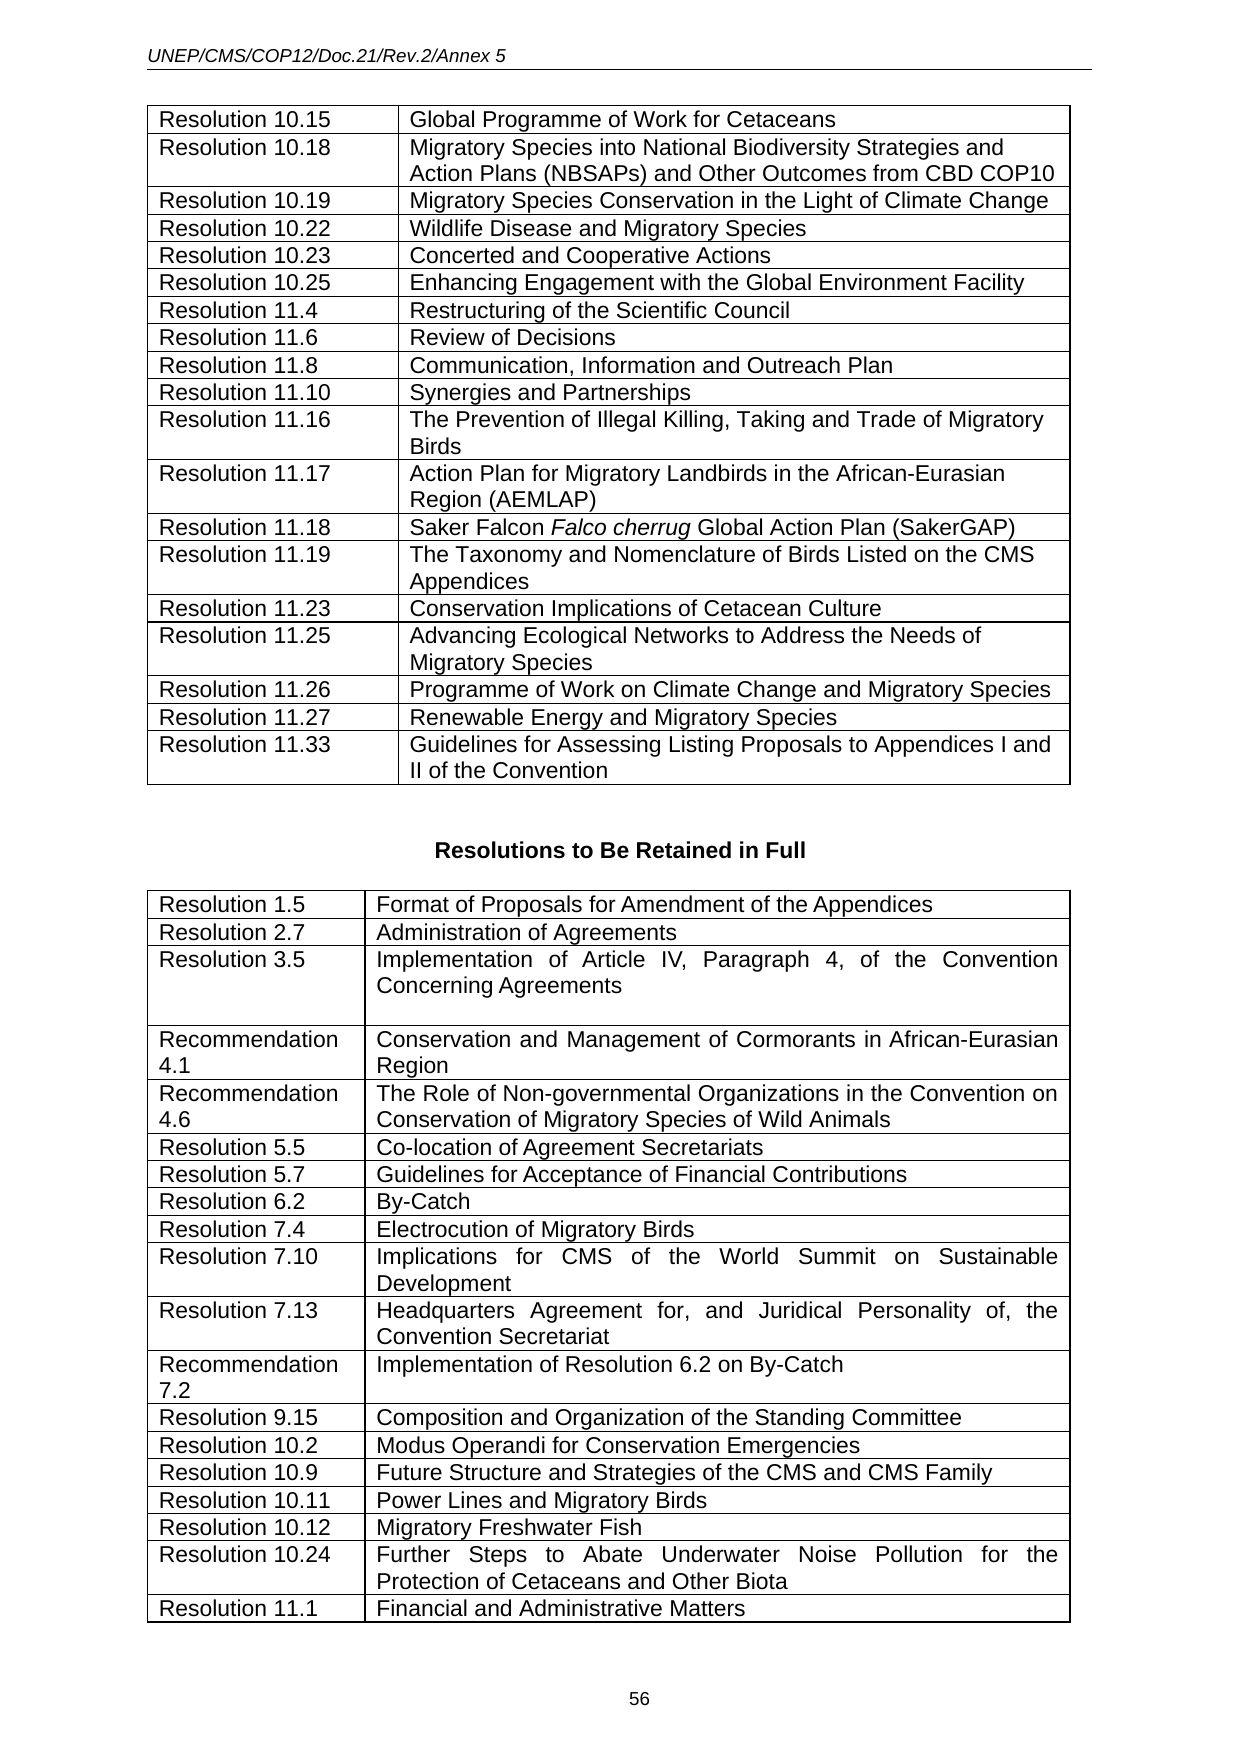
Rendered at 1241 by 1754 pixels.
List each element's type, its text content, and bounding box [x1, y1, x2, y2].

table_cell Further Steps to Abate Underwater Noise Pollution for the Protection of Cetaceans and Other Biota [366, 1541, 1069, 1594]
table_cell Future Structure and Strategies of the CMS and CMS Family [366, 1459, 1069, 1486]
table_cell Resolution 5.5 [148, 1134, 364, 1160]
table_cell The Role of Non-governmental Organizations in the Convention on Conservation of Migratory Species of Wild Animals [366, 1080, 1069, 1132]
table_cell Resolution 7.13 [148, 1297, 364, 1349]
table_cell Synergies and Partnerships [399, 379, 1069, 405]
table_cell Resolution 11.6 [148, 324, 398, 351]
table_cell Resolution 10.9 [148, 1459, 364, 1486]
table_cell Resolution 11.4 [148, 297, 398, 323]
table_cell Co-location of Agreement Secretariats [366, 1134, 1069, 1160]
table_cell The Taxonomy and Nomenclature of Birds Listed on the CMS Appendices [399, 541, 1069, 594]
table_header Format of Proposals for Amendment of the Appendices [366, 891, 1069, 917]
table_cell Modus Operandi for Conservation Emergencies [366, 1432, 1069, 1458]
table_cell Migratory Species Conservation in the Light of Climate Change [399, 187, 1069, 213]
table_cell Guidelines for Acceptance of Financial Contributions [366, 1161, 1069, 1187]
table_cell Recommendation 7.2 [148, 1351, 364, 1403]
table_cell Resolution 11.18 [148, 514, 398, 540]
table_cell Resolution 3.5 [148, 946, 364, 1025]
table_cell Resolution 11.23 [148, 595, 398, 621]
table_cell The Prevention of Illegal Killing, Taking and Trade of Migratory Birds [399, 406, 1069, 459]
table_cell Communication, Information and Outreach Plan [399, 352, 1069, 378]
table_cell Resolution 7.4 [148, 1216, 364, 1242]
table_cell Implementation of Resolution 6.2 on By-Catch [366, 1351, 1069, 1403]
table_cell Resolution 10.18 [148, 134, 398, 186]
table_cell Conservation and Management of Cormorants in African-Eurasian Region [366, 1026, 1069, 1079]
table_cell Resolution 11.16 [148, 406, 398, 459]
table_cell Concerted and Cooperative Actions [399, 242, 1069, 268]
table_cell Resolution 11.27 [148, 704, 398, 730]
table_cell Saker Falcon Falco cherrug Global Action Plan (SakerGAP) [399, 514, 1069, 540]
table_cell Resolution 10.12 [148, 1514, 364, 1540]
table_cell Implementation of Article IV, Paragraph 4, of the Convention Concerning Agreements [366, 946, 1069, 1025]
table_cell Resolution 10.15 [148, 106, 398, 132]
table_cell Resolution 11.33 [148, 731, 398, 784]
table_cell Global Programme of Work for Cetaceans [399, 106, 1069, 132]
table_cell Resolution 11.17 [148, 460, 398, 513]
table_cell Electrocution of Migratory Birds [366, 1216, 1069, 1242]
text Resolutions to Be Retained in Full [147, 837, 1093, 864]
table_cell Resolution 6.2 [148, 1188, 364, 1215]
table_cell Programme of Work on Climate Change and Migratory Species [399, 676, 1069, 702]
table_cell Resolution 10.11 [148, 1487, 364, 1513]
table_cell Resolution 11.19 [148, 541, 398, 594]
table_cell Resolution 10.25 [148, 269, 398, 296]
table_cell Restructuring of the Scientific Council [399, 297, 1069, 323]
table_cell Recommendation 4.6 [148, 1080, 364, 1132]
table_cell Resolution 2.7 [148, 919, 364, 945]
table_cell Review of Decisions [399, 324, 1069, 351]
table_cell Wildlife Disease and Migratory Species [399, 215, 1069, 241]
table_cell Resolution 11.8 [148, 352, 398, 378]
table_cell Resolution 10.23 [148, 242, 398, 268]
table_cell Resolution 11.10 [148, 379, 398, 405]
table_cell Resolution 10.2 [148, 1432, 364, 1458]
table_cell Resolution 11.1 [148, 1595, 364, 1621]
table_cell Composition and Organization of the Standing Committee [366, 1404, 1069, 1431]
table_cell By-Catch [366, 1188, 1069, 1215]
table_cell Resolution 9.15 [148, 1404, 364, 1431]
table_cell Action Plan for Migratory Landbirds in the African-Eurasian Region (AEMLAP) [399, 460, 1069, 513]
table_cell Resolution 10.24 [148, 1541, 364, 1594]
table_cell Power Lines and Migratory Birds [366, 1487, 1069, 1513]
table_cell Administration of Agreements [366, 919, 1069, 945]
table_cell Resolution 10.19 [148, 187, 398, 213]
table_cell Resolution 7.10 [148, 1243, 364, 1296]
table_cell Implications for CMS of the World Summit on Sustainable Development [366, 1243, 1069, 1296]
table_cell Resolution 10.22 [148, 215, 398, 241]
table_header Resolution 1.5 [148, 891, 364, 917]
table_cell Migratory Species into National Biodiversity Strategies and Action Plans (NBSAPs) and Other Outcomes from CBD COP10 [399, 134, 1069, 186]
table_cell Resolution 5.7 [148, 1161, 364, 1187]
table_cell Resolution 11.26 [148, 676, 398, 702]
table_cell Recommendation 4.1 [148, 1026, 364, 1079]
table_cell Headquarters Agreement for, and Juridical Personality of, the Convention Secretariat [366, 1297, 1069, 1349]
table_cell Enhancing Engagement with the Global Environment Facility [399, 269, 1069, 296]
table_cell Financial and Administrative Matters [366, 1595, 1069, 1621]
table_cell Guidelines for Assessing Listing Proposals to Appendices I and II of the Convention [399, 731, 1069, 784]
table_cell Renewable Energy and Migratory Species [399, 704, 1069, 730]
table_cell Advancing Ecological Networks to Address the Needs of Migratory Species [399, 623, 1069, 675]
table_cell Migratory Freshwater Fish [366, 1514, 1069, 1540]
table_cell Conservation Implications of Cetacean Culture [399, 595, 1069, 621]
table_cell Resolution 11.25 [148, 623, 398, 675]
